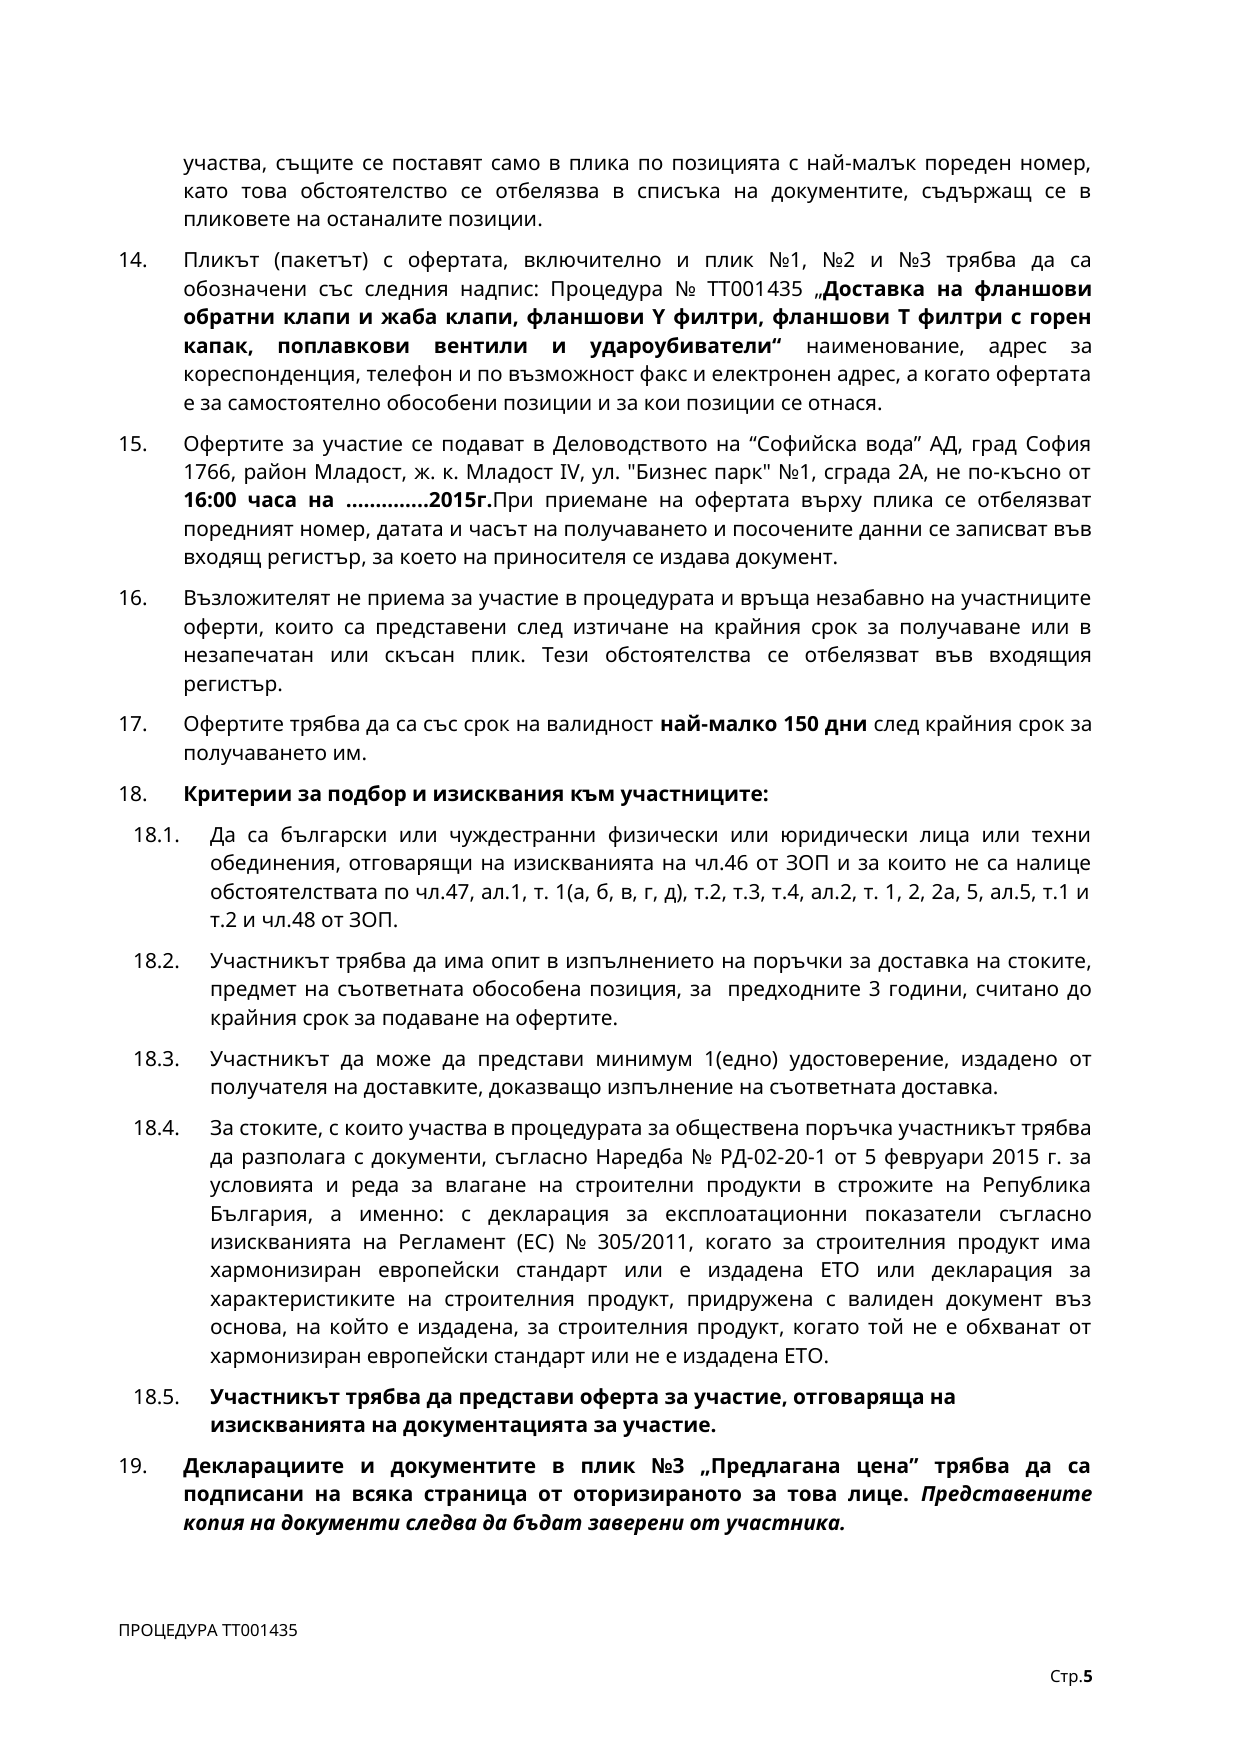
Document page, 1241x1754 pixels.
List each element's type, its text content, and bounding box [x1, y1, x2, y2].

list Критерии за подбор и изисквания към участниците: [118, 779, 1092, 807]
list Декларациите и документите в плик №3 „Предлагана цена” трябва да са подписани на всяка страница от оторизираното за това лице. Представените копия на документи следва да бъдат заверени от участника. [118, 1451, 1092, 1536]
list Офертите трябва да са със срок на валидност най-малко 150 дни след крайния срок за получаването им. [118, 709, 1092, 766]
list Да са български или чуждестранни физически или юридически лица или техни обединения, отговарящи на изискванията на чл.46 от ЗОП и за които не са налице обстоятелствата по чл.47, ал.1, т. 1(а, б, в, г, д), т.2, т.3, т.4, ал.2, т. 1, 2, 2а, 5, ал.5, т.1 и т.2 и чл.48 от ЗОП. [133, 820, 1092, 934]
list Пликът (пакетът) с офертата, включително и плик №1, №2 и №3 трябва да са обозначени със следния надпис: Процедура № ТТ001435 „Доставка на фланшови обратни клапи и жаба клапи, фланшови Y филтри, фланшови Т филтри с горен капак, поплавкови вентили и удароубиватели“ наименование, адрес за кореспонденция, телефон и по възможност факс и електронен адрес, а когато офертата е за самостоятелно обособени позиции и за кои позиции се отнася. [118, 246, 1092, 416]
list За стоките, с които участва в процедурата за обществена поръчка участникът трябва да разполага с документи, съгласно Наредба № РД-02-20-1 от 5 февруари 2015 г. за условията и реда за влагане на строителни продукти в строжите на Република България, а именно: с декларация за експлоатационни показатели съгласно изискванията на Регламент (ЕС) № 305/2011, когато за строителния продукт има хармонизиран европейски стандарт или е издадена ЕТО или декларация за характеристиките на строителния продукт, придружена с валиден документ въз основа, на който е издадена, за строителния продукт, когато той не е обхванат от хармонизиран европейски стандарт или не е издадена ЕТО. [133, 1113, 1092, 1369]
list Участникът трябва да представи оферта за участие, отговаряща на изискванията на документацията за участие. [133, 1382, 1092, 1439]
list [118, 148, 1092, 233]
list Възложителят не приема за участие в процедурата и връща незабавно на участниците оферти, които са представени след изтичане на крайния срок за получаване или в незапечатан или скъсан плик. Тези обстоятелства се отбелязват във входящия регистър. [118, 583, 1092, 697]
list Участникът трябва да има опит в изпълнението на поръчки за доставка на стоките, предмет на съответната обособена позиция, за предходните 3 години, считано до крайния срок за подаване на офертите. [133, 946, 1092, 1031]
list Участникът да може да представи минимум 1(едно) удостоверение, издадено от получателя на доставките, доказващо изпълнение на съответната доставка. [133, 1044, 1092, 1101]
list Офертите за участие се подават в Деловодството на “Софийска вода” АД, град София 1766, район Младост, ж. к. Младост ІV, ул. "Бизнес парк" №1, сграда 2А, не по-късно от 16:00 часа на …………..2015г.При приемане на офертата върху плика се отбелязват поредният номер, датата и часът на получаването и посочените данни се записват във входящ регистър, за което на приносителя се издава документ. [118, 429, 1092, 571]
